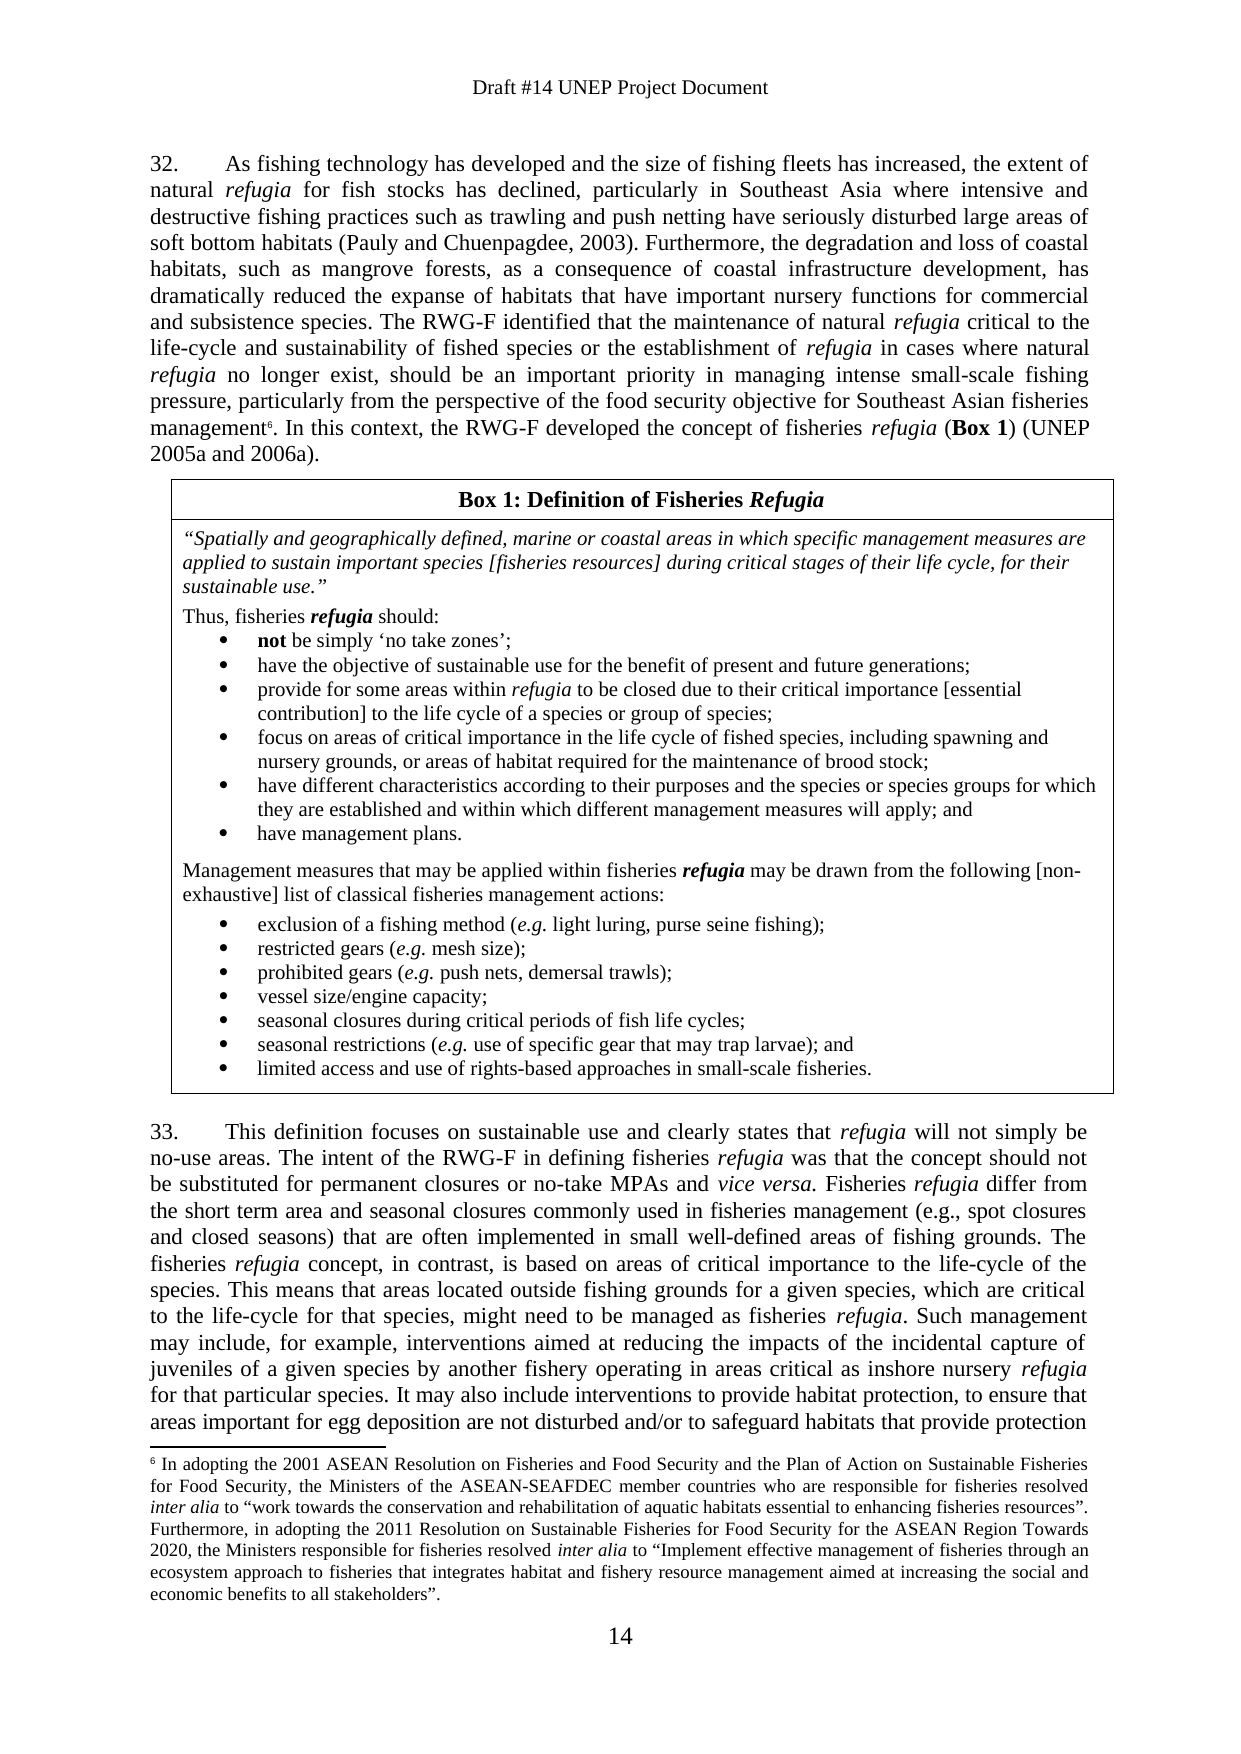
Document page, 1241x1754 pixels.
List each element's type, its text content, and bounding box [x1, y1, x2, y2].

list As fishing technology has developed and the size of fishing fleets has increased, the extent of natural refugia for fish stocks has declined, particularly in Southeast Asia where intensive and destructive fishing practices such as trawling and push netting have seriously disturbed large areas of soft bottom habitats (Pauly and Chuenpagdee, 2003). Furthermore, the degradation and loss of coastal habitats, such as mangrove forests, as a consequence of coastal infrastructure development, has dramatically reduced the expanse of habitats that have important nursery functions for commercial and subsistence species. The RWG-F identified that the maintenance of natural refugia critical to the life-cycle and sustainability of fished species or the establishment of refugia in cases where natural refugia no longer exist, should be an important priority in managing intense small-scale fishing pressure, particularly from the perspective of the food security objective for Southeast Asian fisheries management. In this context, the RWG-F developed the concept of fisheries refugia (Box 1) (UNEP 2005a and 2006a). [150, 150, 1090, 466]
table_cell “Spatially and geographically defined, marine or coastal areas in which specific management measures are applied to sustain important species [fisheries resources] during critical stages of their life cycle, for their sustainable use.” Thus, fisheries refugia should: not be simply ‘no take zones’; have the objective of sustainable use for the benefit of present and future generations; provide for some areas within refugia to be closed due to their critical importance [essential contribution] to the life cycle of a species or group of species; focus on areas of critical importance in the life cycle of fished species, including spawning and nursery grounds, or areas of habitat required for the maintenance of brood stock; have different characteristics according to their purposes and the species or species groups for which they are established and within which different management measures will apply; and have management plans. Management measures that may be applied within fisheries refugia may be drawn from the following [non-exhaustive] list of classical fisheries management actions: exclusion of a fishing method (e.g. light luring, purse seine fishing); restricted gears (e.g. mesh size); prohibited gears (e.g. push nets, demersal trawls); vessel size/engine capacity; seasonal closures during critical periods of fish life cycles; seasonal restrictions (e.g. use of specific gear that may trap larvae); and limited access and use of rights-based approaches in small-scale fisheries. [172, 520, 1113, 1093]
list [150, 1118, 1087, 1434]
table_header Box 1: Definition of Fisheries Refugia [172, 480, 1113, 519]
